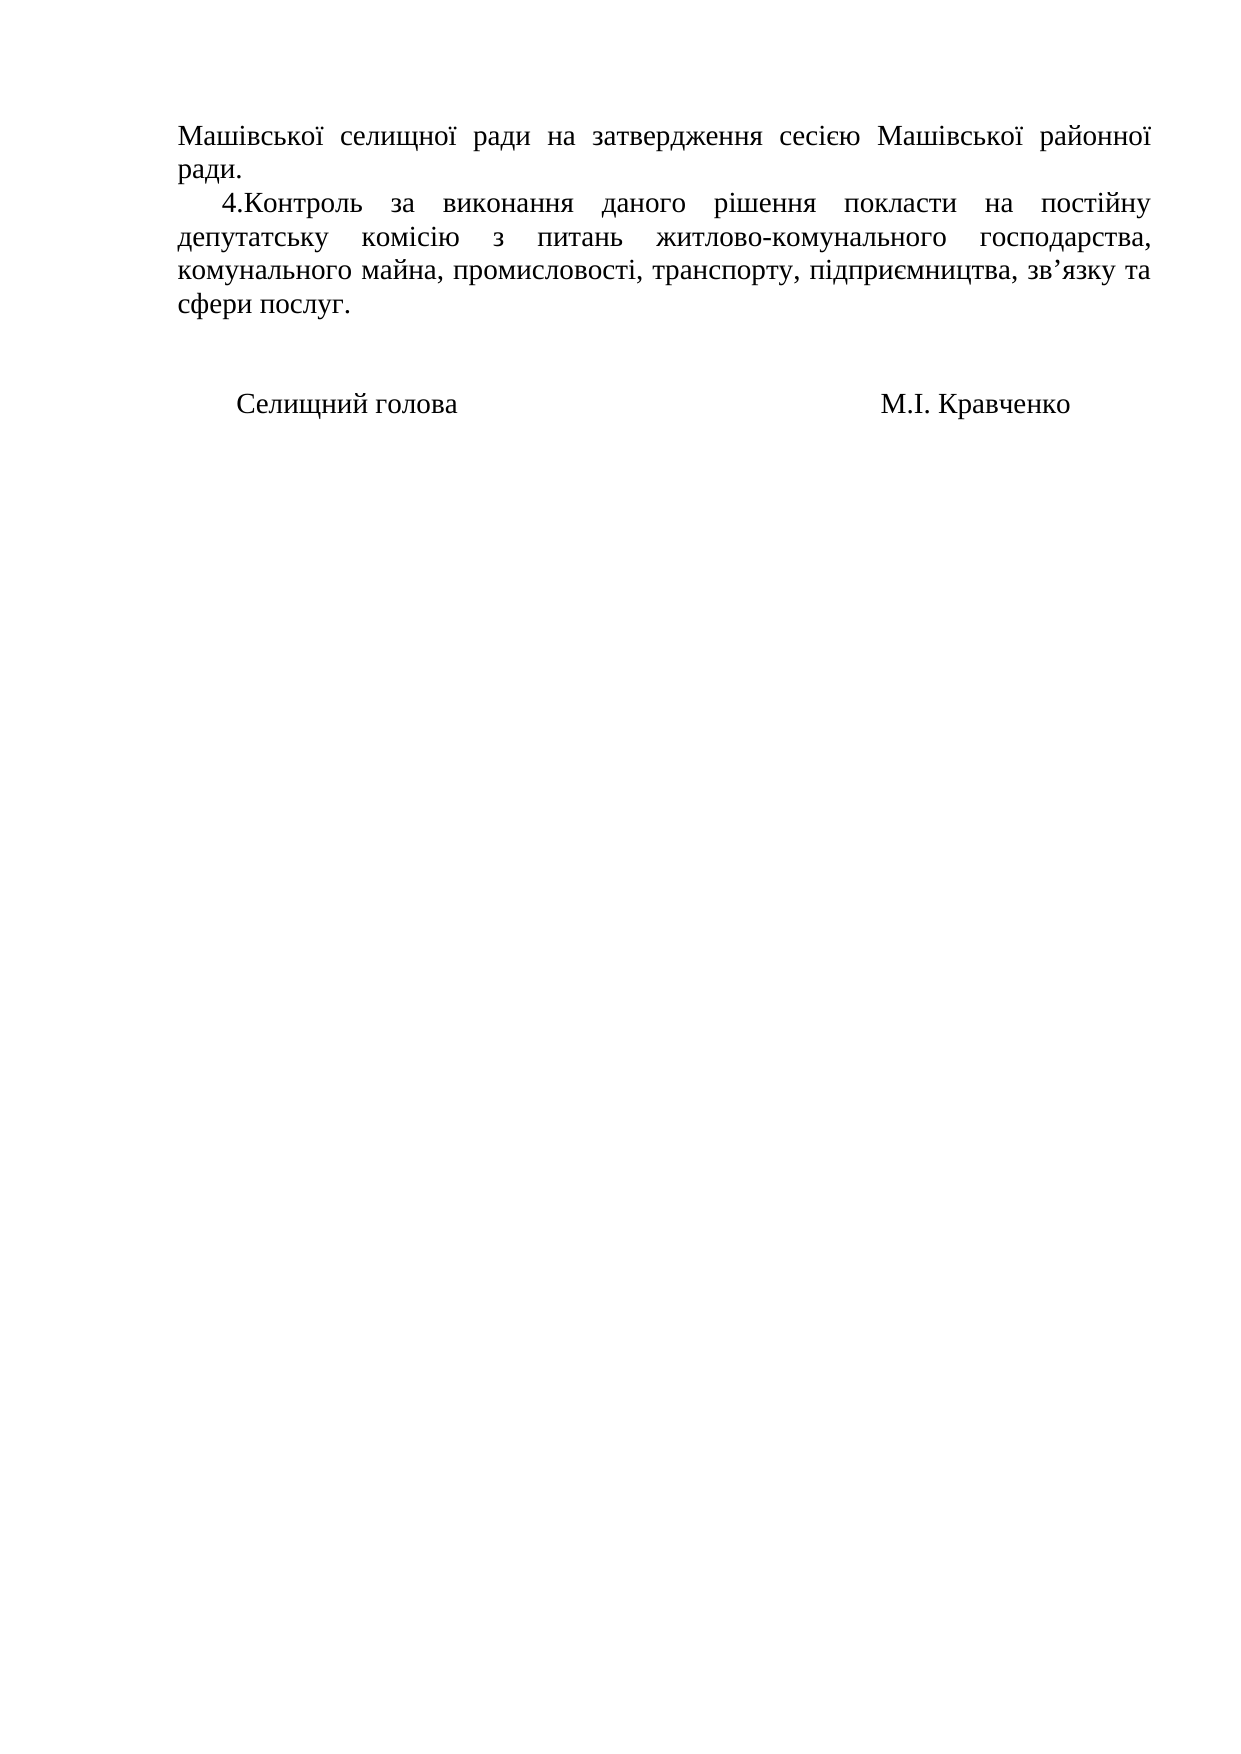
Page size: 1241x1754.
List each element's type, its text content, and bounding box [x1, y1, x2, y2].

text 4.Контроль за виконання даного рішення покласти на постійну депутатську комісію з питань житлово-комунального господарства, комунального майна, промисловості, транспорту, підприємництва, зв’язку та сфери послуг. [177, 185, 1152, 319]
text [177, 118, 1152, 185]
text Селищний голова М.І. Кравченко [177, 386, 1152, 420]
